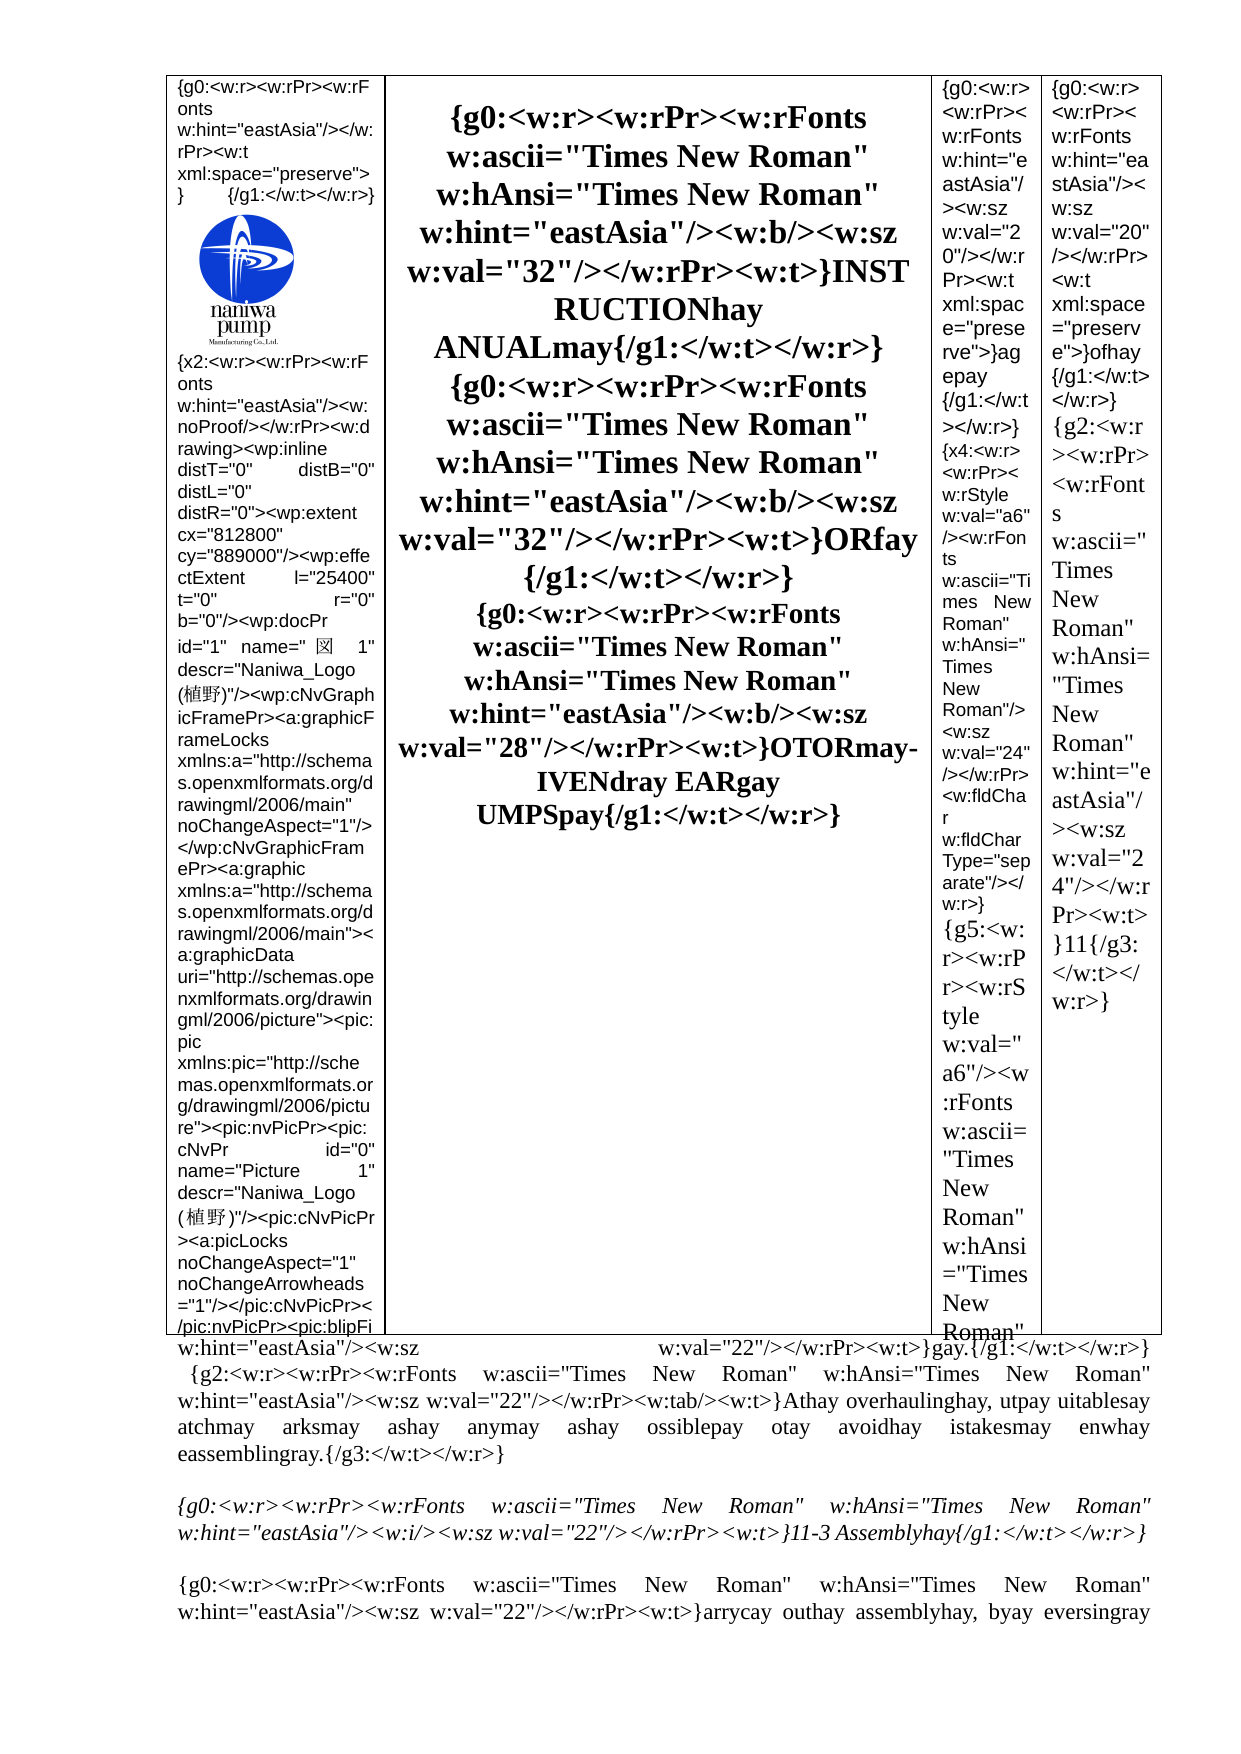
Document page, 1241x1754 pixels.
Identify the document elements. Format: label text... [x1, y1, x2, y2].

picture [177, 205, 311, 352]
text {g0:<w:r><w:rPr><w:rFonts w:ascii="Times New Roman" w:hAnsi="Times New Roman" w:hint="eastAsia"/><w:sz w:val="22"/></w:rPr><w:t>}arrycay outhay assemblyhay, byay eversingray ethay orderhay ofhay isassemblyday andhay ayingpay attentionhay ashay ollowsfay.{/g1:</w:t></w:r>} [177, 1571, 1152, 1624]
text {g0:<w:r><w:rPr><w:rFonts w:ascii="Times New Roman" w:hAnsi="Times New Roman" w:hint="eastAsia"/><w:i/><w:sz w:val="22"/></w:rPr><w:t>}11-3 Assemblyhay{/g1:</w:t></w:r>} [177, 1492, 1152, 1545]
text {g0:<w:r><w:rPr><w:rFonts w:ascii="Times New Roman" w:hAnsi="Times New Roman" w:hint="eastAsia"/><w:sz w:val="22"/></w:rPr><w:t>}gay.{/g1:</w:t></w:r>} {g2:<w:r><w:rPr><w:rFonts w:ascii="Times New Roman" w:hAnsi="Times New Roman" w:hint="eastAsia"/><w:sz w:val="22"/></w:rPr><w:tab/><w:t>}Athay overhaulinghay, utpay uitablesay atchmay arksmay ashay anymay ashay ossiblepay otay avoidhay istakesmay enwhay eassemblingray.{/g3:</w:t></w:r>} [177, 1335, 1152, 1466]
